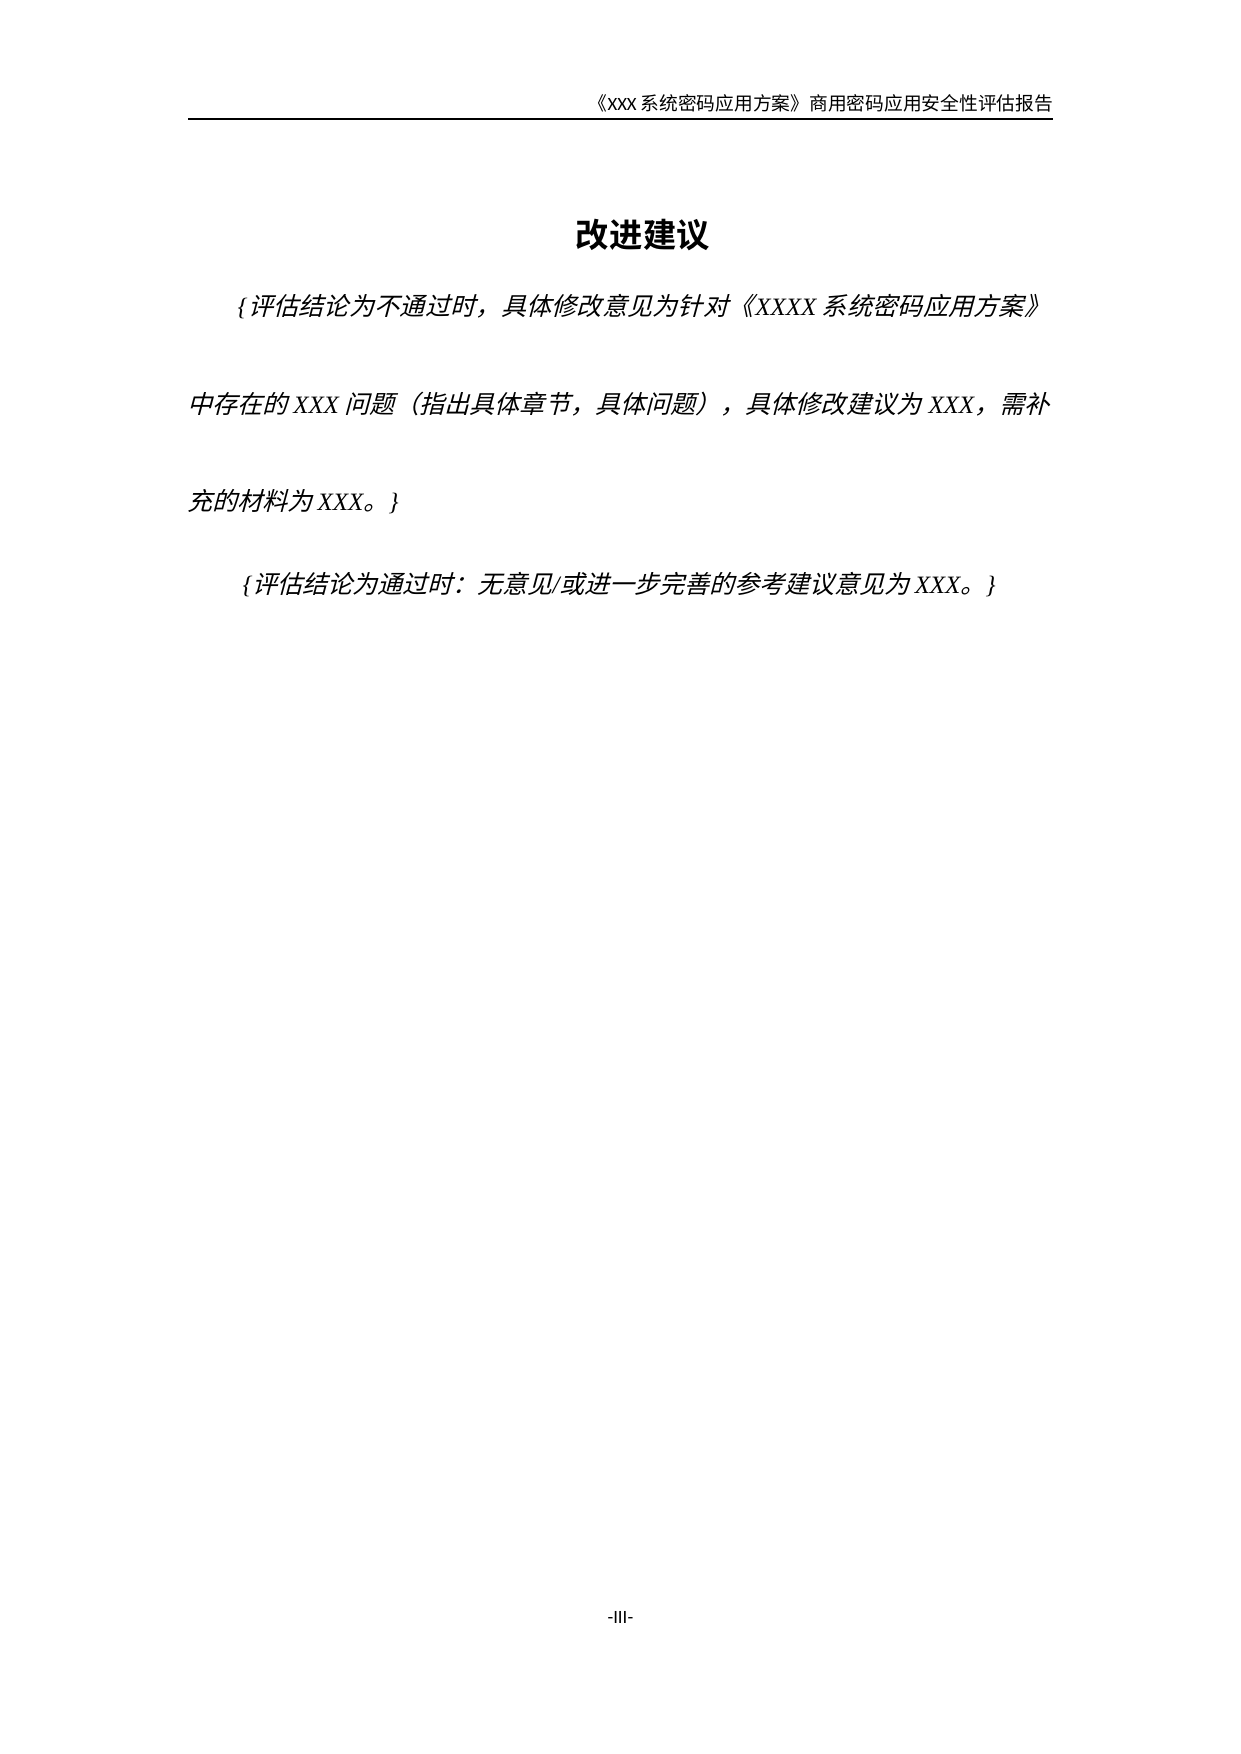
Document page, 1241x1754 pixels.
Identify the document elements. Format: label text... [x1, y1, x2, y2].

text {评估结论为不通过时，具体修改意见为针对《XXXX系统密码应用方案》中存在的XXX问题（指出具体章节，具体问题），具体修改建议为XXX，需补充的材料为XXX。} [187, 272, 1053, 532]
subtitle 改进建议 [232, 200, 1053, 265]
text {评估结论为通过时：无意见/或进一步完善的参考建议意见为XXX。} [187, 550, 1053, 615]
